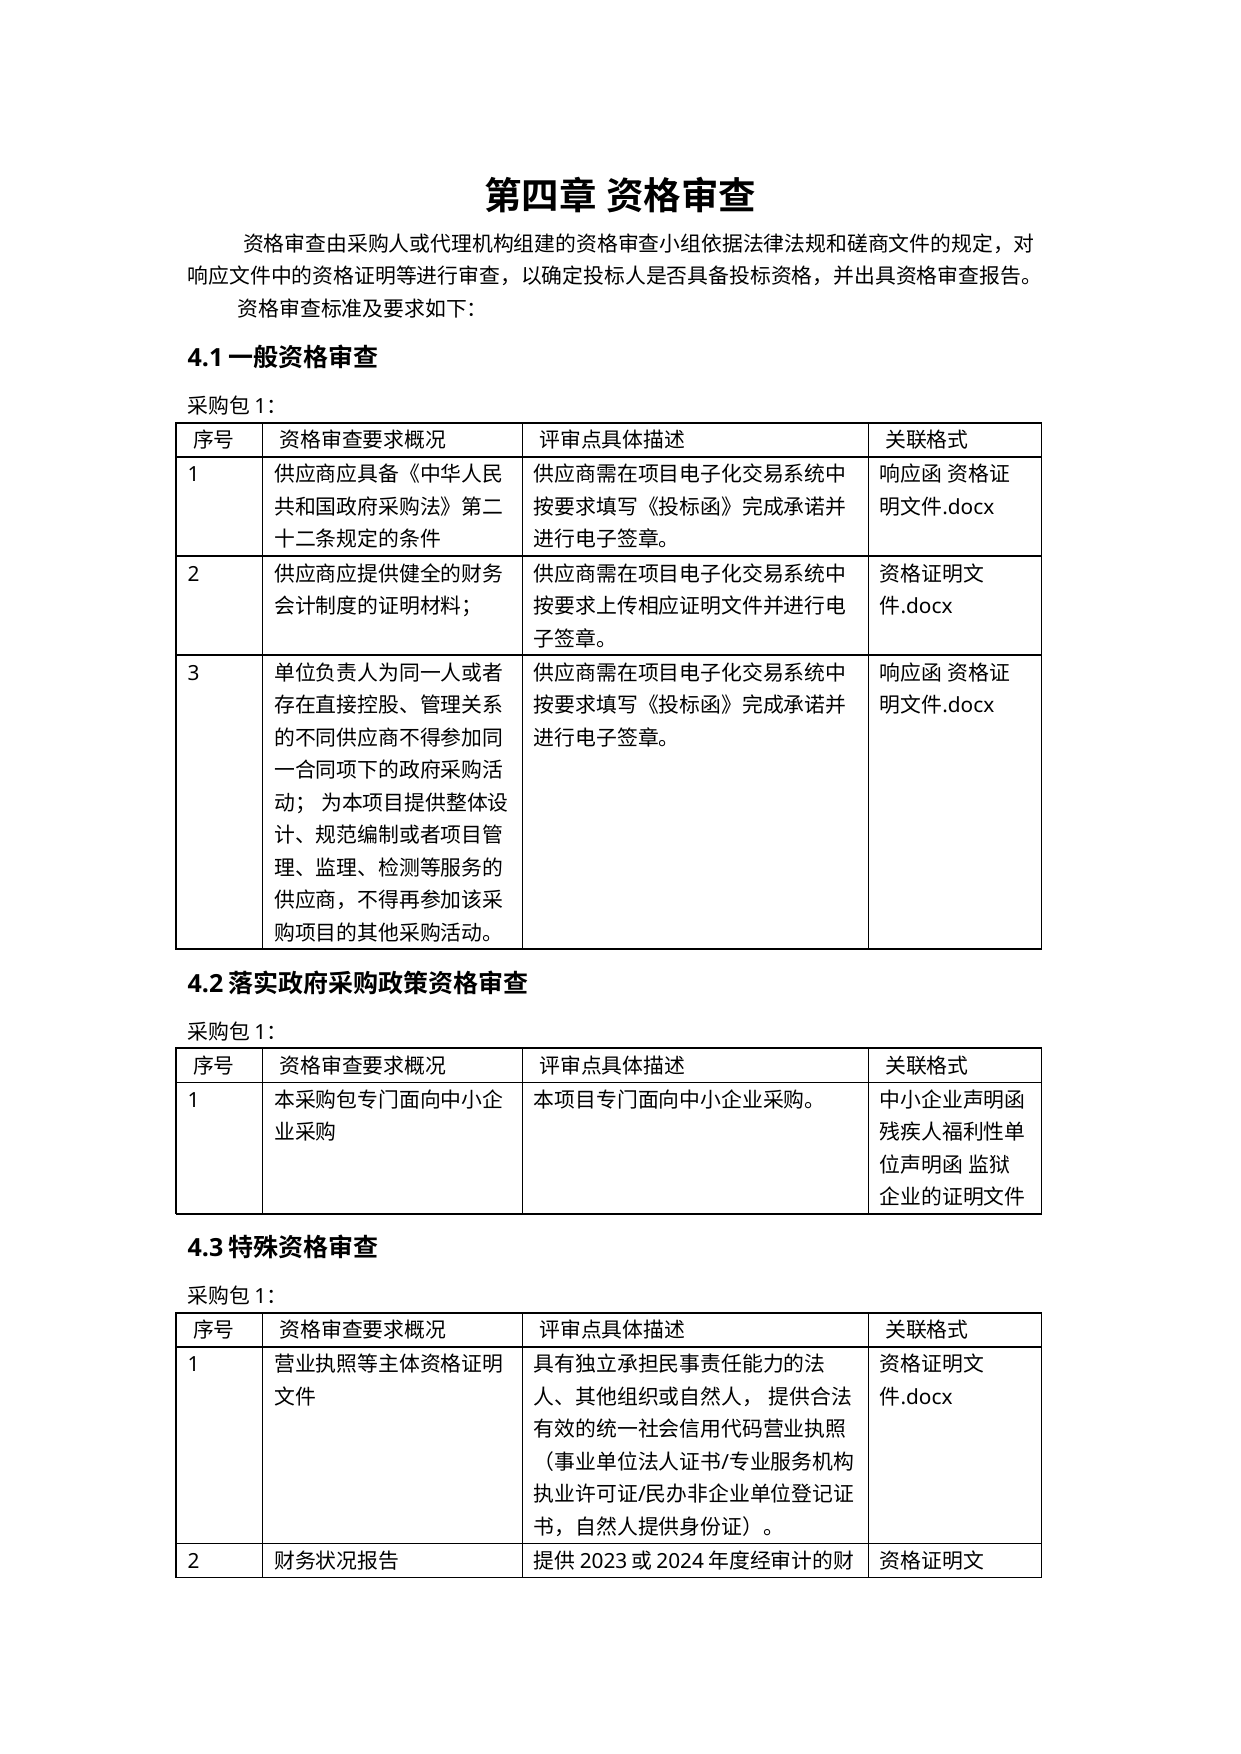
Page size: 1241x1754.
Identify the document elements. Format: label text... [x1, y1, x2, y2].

table_cell 1 [177, 1083, 262, 1213]
table_cell 供应商需在项目电子化交易系统中按要求上传相应证明文件并进行电子签章。 [523, 557, 868, 654]
table_cell 财务状况报告 [263, 1544, 522, 1577]
table_cell 资格证明文件.docx [869, 1544, 1041, 1577]
table_header 评审点具体描述 [523, 1049, 868, 1081]
table_cell 供应商应提供健全的财务会计制度的证明材料； [263, 557, 522, 654]
table_cell 本项目专门面向中小企业采购。 [523, 1083, 868, 1213]
table_header 资格审查要求概况 [263, 1314, 522, 1346]
table_cell 响应函 资格证明文件.docx [869, 656, 1041, 948]
table_cell 供应商应具备《中华人民共和国政府采购法》第二十二条规定的条件 [263, 458, 522, 555]
table_header 序号 [177, 1049, 262, 1081]
text 资格审查标准及要求如下： [187, 292, 1053, 324]
text 4.1一般资格审查 [187, 324, 1053, 389]
text 4.3特殊资格审查 [187, 1214, 1053, 1279]
table_cell 3 [177, 656, 262, 948]
text 采购包1： [187, 1015, 1053, 1047]
text 资格审查由采购人或代理机构组建的资格审查小组依据法律法规和磋商文件的规定，对响应文件中的资格证明等进行审查，以确定投标人是否具备投标资格，并出具资格审查报告。 [187, 227, 1053, 292]
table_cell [523, 1544, 868, 1577]
table_header 评审点具体描述 [523, 1314, 868, 1346]
table_header 关联格式 [869, 424, 1041, 456]
table_header 关联格式 [869, 1314, 1041, 1346]
table_cell 本采购包专门面向中小企业采购 [263, 1083, 522, 1213]
table_header 资格审查要求概况 [263, 1049, 522, 1081]
text 第四章 资格审查 [187, 162, 1053, 227]
table_cell 2 [177, 1544, 262, 1577]
table_cell 资格证明文件.docx [869, 1348, 1041, 1543]
table_header 资格审查要求概况 [263, 424, 522, 456]
text 采购包1： [187, 389, 1053, 422]
table_header 序号 [177, 1314, 262, 1346]
table_header 序号 [177, 424, 262, 456]
table_cell 具有独立承担民事责任能力的法人、其他组织或自然人， 提供合法有效的统一社会信用代码营业执照（事业单位法人证书/专业服务机构执业许可证/民办非企业单位登记证书，自然人提供身份证）。 [523, 1348, 868, 1543]
table_header 评审点具体描述 [523, 424, 868, 456]
table_cell 2 [177, 557, 262, 654]
table_cell 1 [177, 458, 262, 555]
text 采购包1： [187, 1279, 1053, 1312]
table_cell 营业执照等主体资格证明文件 [263, 1348, 522, 1543]
table_cell 1 [177, 1348, 262, 1543]
table_cell 供应商需在项目电子化交易系统中按要求填写《投标函》完成承诺并进行电子签章。 [523, 458, 868, 555]
table_cell 单位负责人为同一人或者存在直接控股、管理关系的不同供应商不得参加同一合同项下的政府采购活动； 为本项目提供整体设计、规范编制或者项目管理、监理、检测等服务的供应商，不得再参加该采购项目的其他采购活动。 [263, 656, 522, 948]
table_cell 中小企业声明函 残疾人福利性单位声明函 监狱企业的证明文件 [869, 1083, 1041, 1213]
table_cell 供应商需在项目电子化交易系统中按要求填写《投标函》完成承诺并进行电子签章。 [523, 656, 868, 948]
text 4.2落实政府采购政策资格审查 [187, 950, 1053, 1015]
table_cell 资格证明文件.docx [869, 557, 1041, 654]
table_cell 响应函 资格证明文件.docx [869, 458, 1041, 555]
table_header 关联格式 [869, 1049, 1041, 1081]
